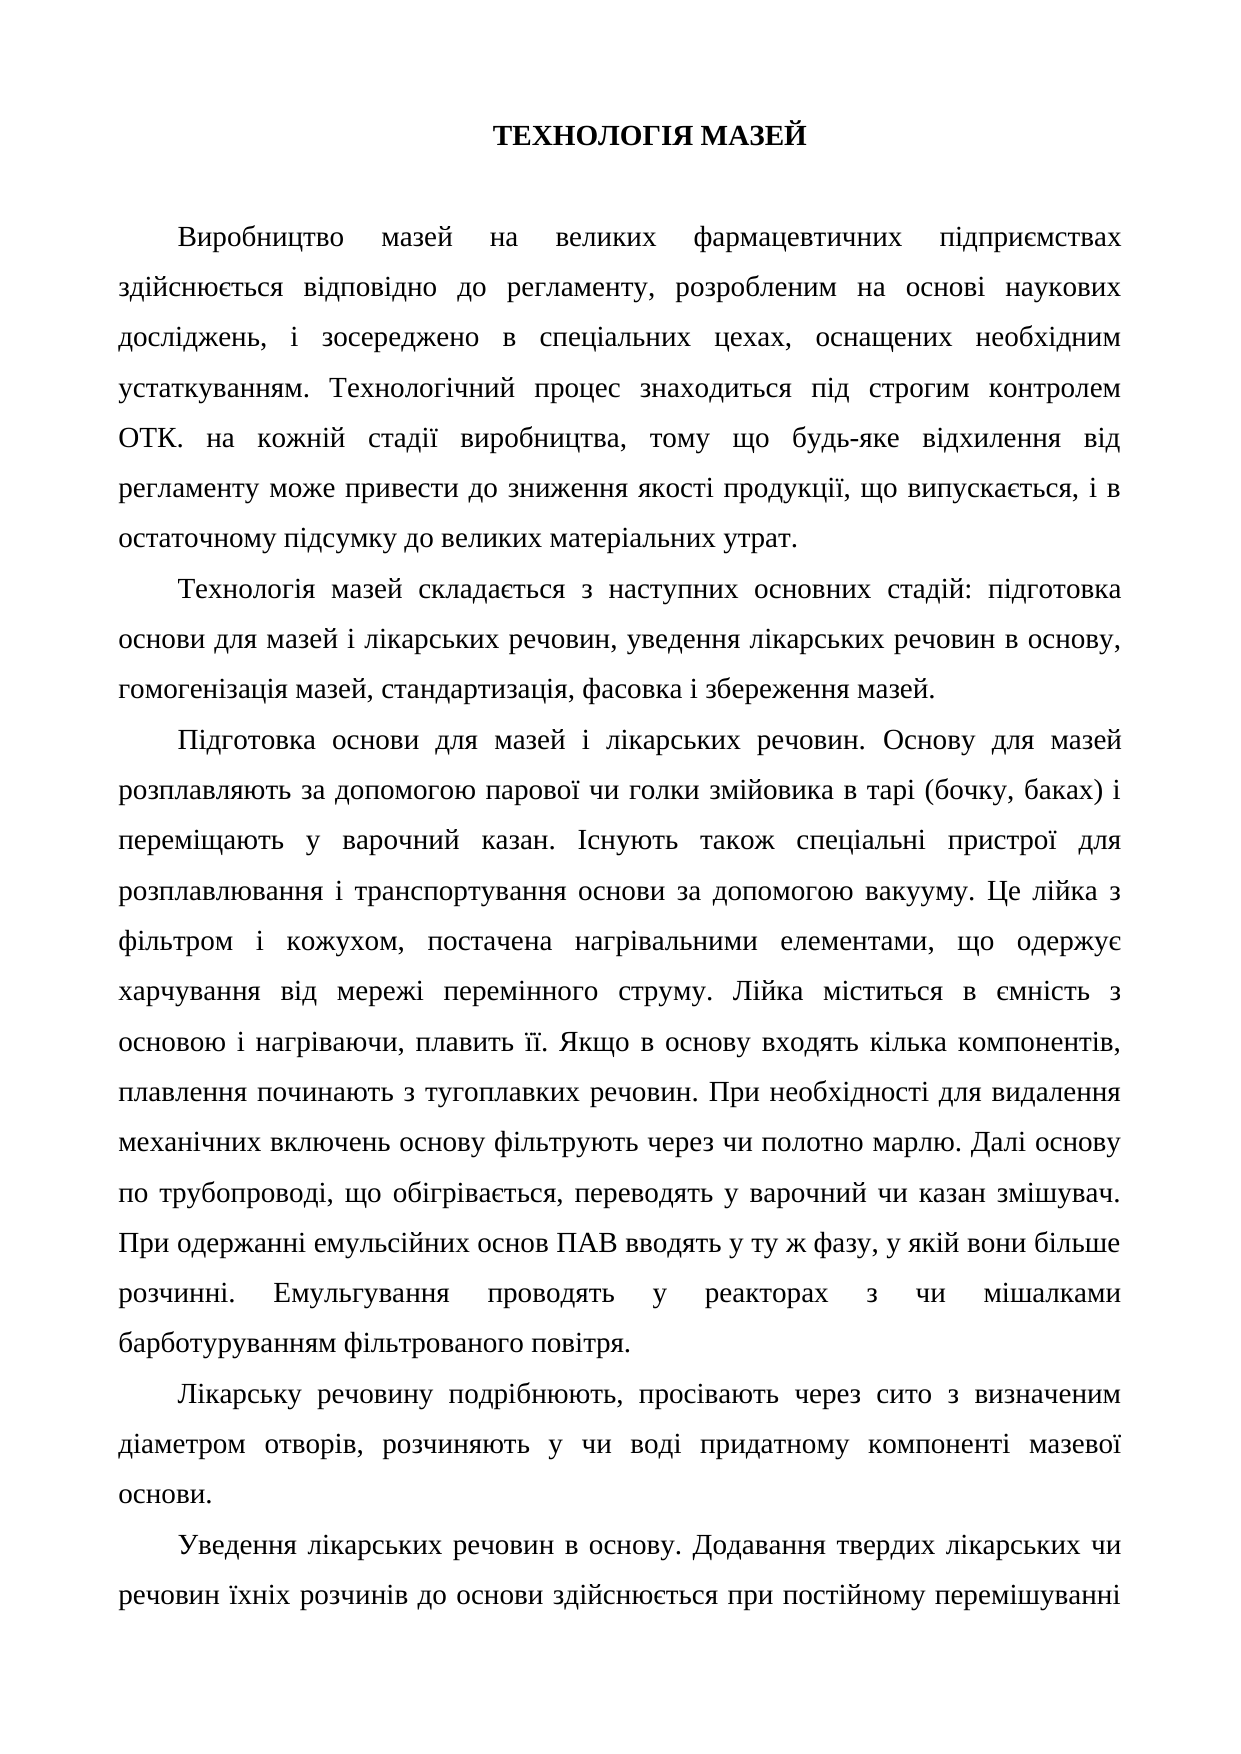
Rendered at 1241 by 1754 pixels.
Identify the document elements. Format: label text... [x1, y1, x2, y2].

title ТЕХНОЛОГІЯ МАЗЕЙ [118, 118, 1122, 152]
text Підготовка основи для мазей і лікарських речовин. Основу для мазей розплавляють за допомогою парової чи голки змійовика в тарі (бочку, баках) і переміщають у варочний казан. Існують також спеціальні пристрої для розплавлювання і транспортування основи за допомогою вакууму. Це лійка з фільтром і кожухом, постачена нагрівальними елементами, що одержує харчування від мережі перемінного струму. Лійка міститься в ємність з основою і нагріваючи, плавить її. Якщо в основу входять кілька компонентів, плавлення починають з тугоплавких речовин. При необхідності для видалення механічних включень основу фільтрують через чи полотно марлю. Далі основу по трубопроводі, що обігрівається, переводять у варочний чи казан змішувач. При одержанні емульсійних основ ПАВ вводять у ту ж фазу, у якій вони більше розчинні. Емульгування проводять у реакторах з чи мішалками барботуруванням фільтрованого повітря. [118, 722, 1122, 1359]
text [118, 1527, 1122, 1611]
text Виробництво мазей на великих фармацевтичних підприємствах здійснюється відповідно до регламенту, розробленим на основі наукових досліджень, і зосереджено в спеціальних цехах, оснащених необхідним устаткуванням. Технологічний процес знаходиться під строгим контролем ОТК. на кожній стадії виробництва, тому що будь-яке відхилення від регламенту може привести до зниження якості продукції, що випускається, і в остаточному підсумку до великих матеріальних утрат. [118, 219, 1122, 554]
text Лікарську речовину подрібнюють, просівають через сито з визначеним діаметром отворів, розчиняють у чи воді придатному компоненті мазевої основи. [118, 1376, 1122, 1510]
text Технологія мазей складається з наступних основних стадій: підготовка основи для мазей і лікарських речовин, уведення лікарських речовин в основу, гомогенізація мазей, стандартизація, фасовка і збереження мазей. [118, 571, 1122, 705]
